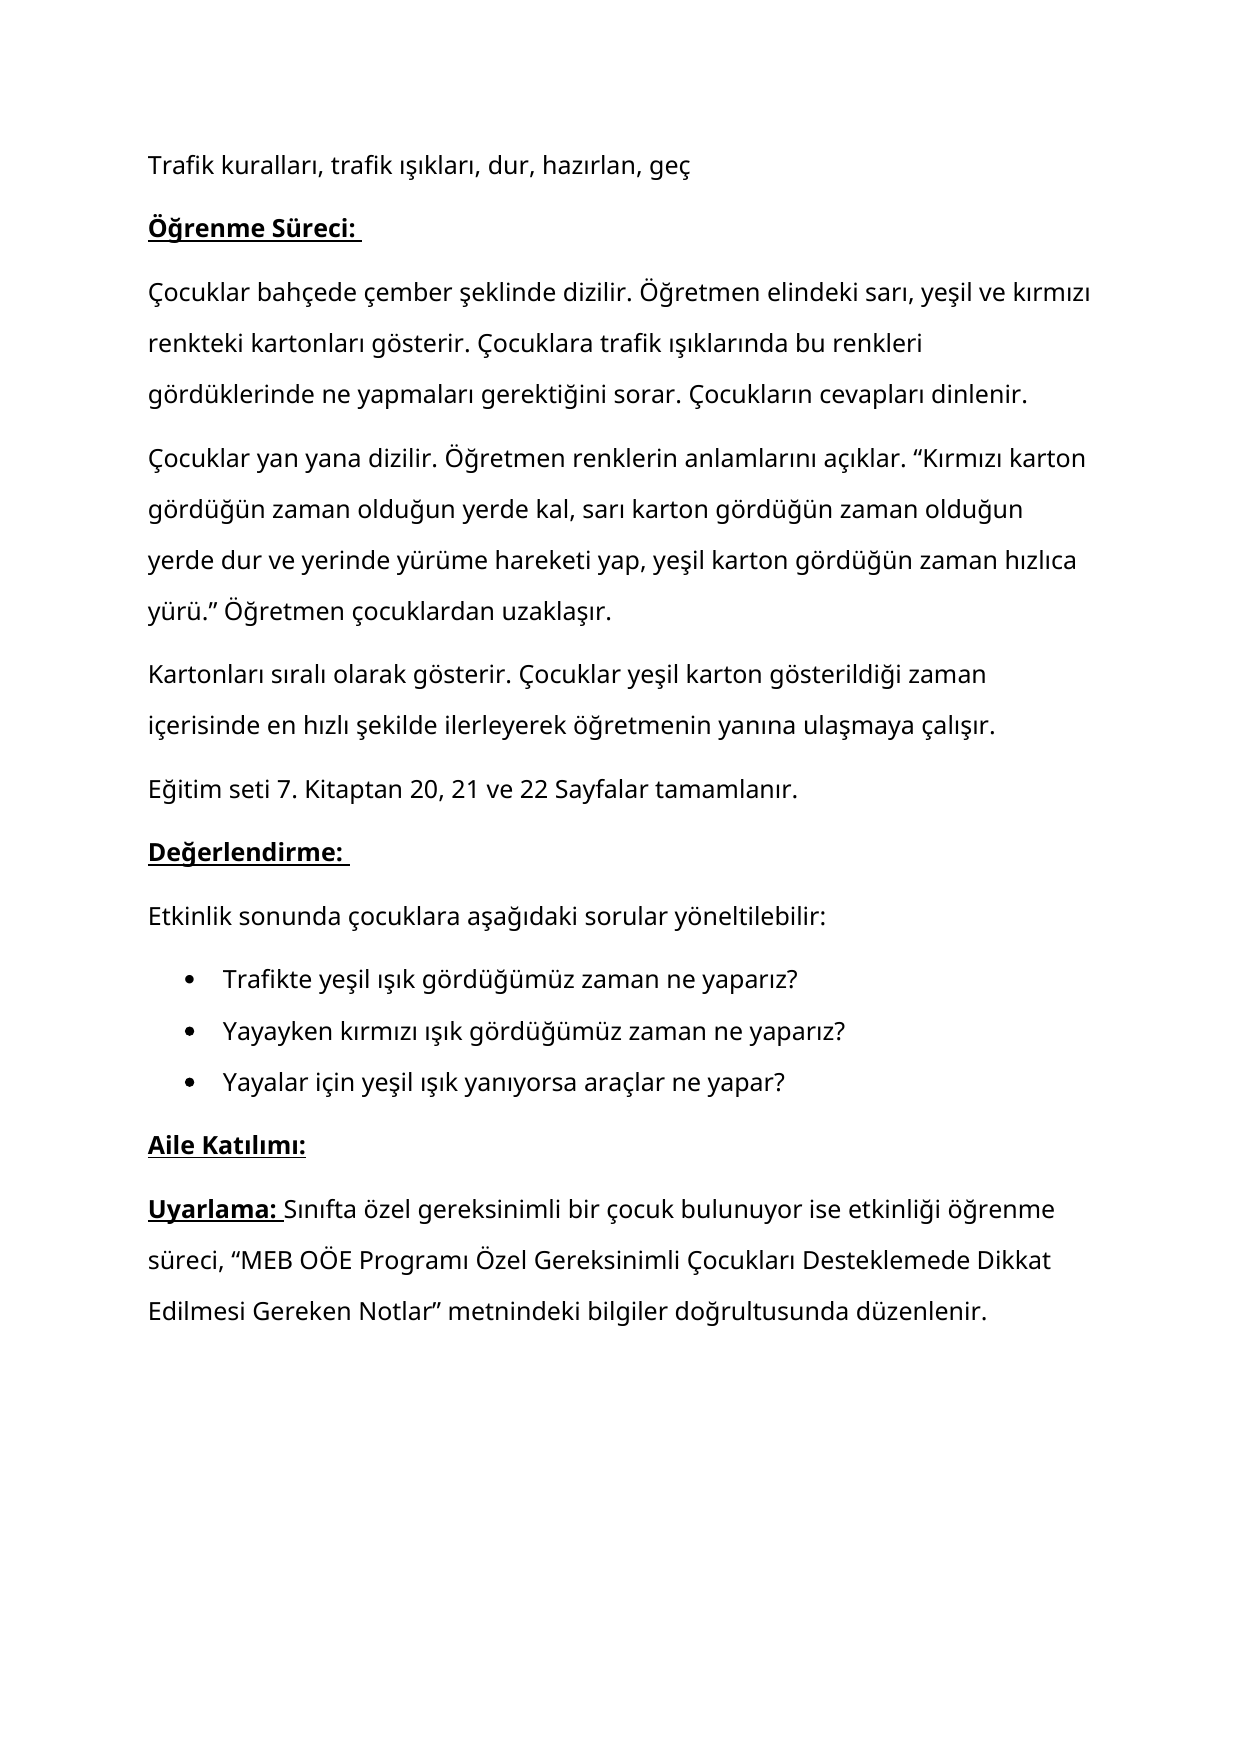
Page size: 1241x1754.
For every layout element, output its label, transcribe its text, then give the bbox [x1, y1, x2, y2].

text Çocuklar bahçede çember şeklinde dizilir. Öğretmen elindeki sarı, yeşil ve kırmızı renkteki kartonları gösterir. Çocuklara trafik ışıklarında bu renkleri gördüklerinde ne yapmaları gerektiğini sorar. Çocukların cevapları dinlenir. [148, 275, 1093, 411]
text Aile Katılımı: [148, 1128, 1093, 1162]
list Trafikte yeşil ışık gördüğümüz zaman ne yaparız? [185, 962, 1093, 996]
text Çocuklar yan yana dizilir. Öğretmen renklerin anlamlarını açıklar. “Kırmızı karton gördüğün zaman olduğun yerde kal, sarı karton gördüğün zaman olduğun yerde dur ve yerinde yürüme hareketi yap, yeşil karton gördüğün zaman hızlıca yürü.” Öğretmen çocuklardan uzaklaşır. [148, 440, 1093, 627]
text Trafik kuralları, trafik ışıkları, dur, hazırlan, geç [148, 148, 1093, 182]
text Kartonları sıralı olarak gösterir. Çocuklar yeşil karton gösterildiği zaman içerisinde en hızlı şekilde ilerleyerek öğretmenin yanına ulaşmaya çalışır. [148, 657, 1093, 742]
text Etkinlik sonunda çocuklara aşağıdaki sorular yöneltilebilir: [148, 899, 1093, 933]
text Öğrenme Süreci: [148, 211, 1093, 245]
list Yayalar için yeşil ışık yanıyorsa araçlar ne yapar? [185, 1064, 1093, 1098]
text Eğitim seti 7. Kitaptan 20, 21 ve 22 Sayfalar tamamlanır. [148, 772, 1093, 806]
text Uyarlama: Sınıfta özel gereksinimli bir çocuk bulunuyor ise etkinliği öğrenme süreci, “MEB OÖE Programı Özel Gereksinimli Çocukları Desteklemede Dikkat Edilmesi Gereken Notlar” metnindeki bilgiler doğrultusunda düzenlenir. [148, 1191, 1093, 1327]
text Değerlendirme: [148, 835, 1093, 869]
list Yayayken kırmızı ışık gördüğümüz zaman ne yaparız? [185, 1013, 1093, 1047]
